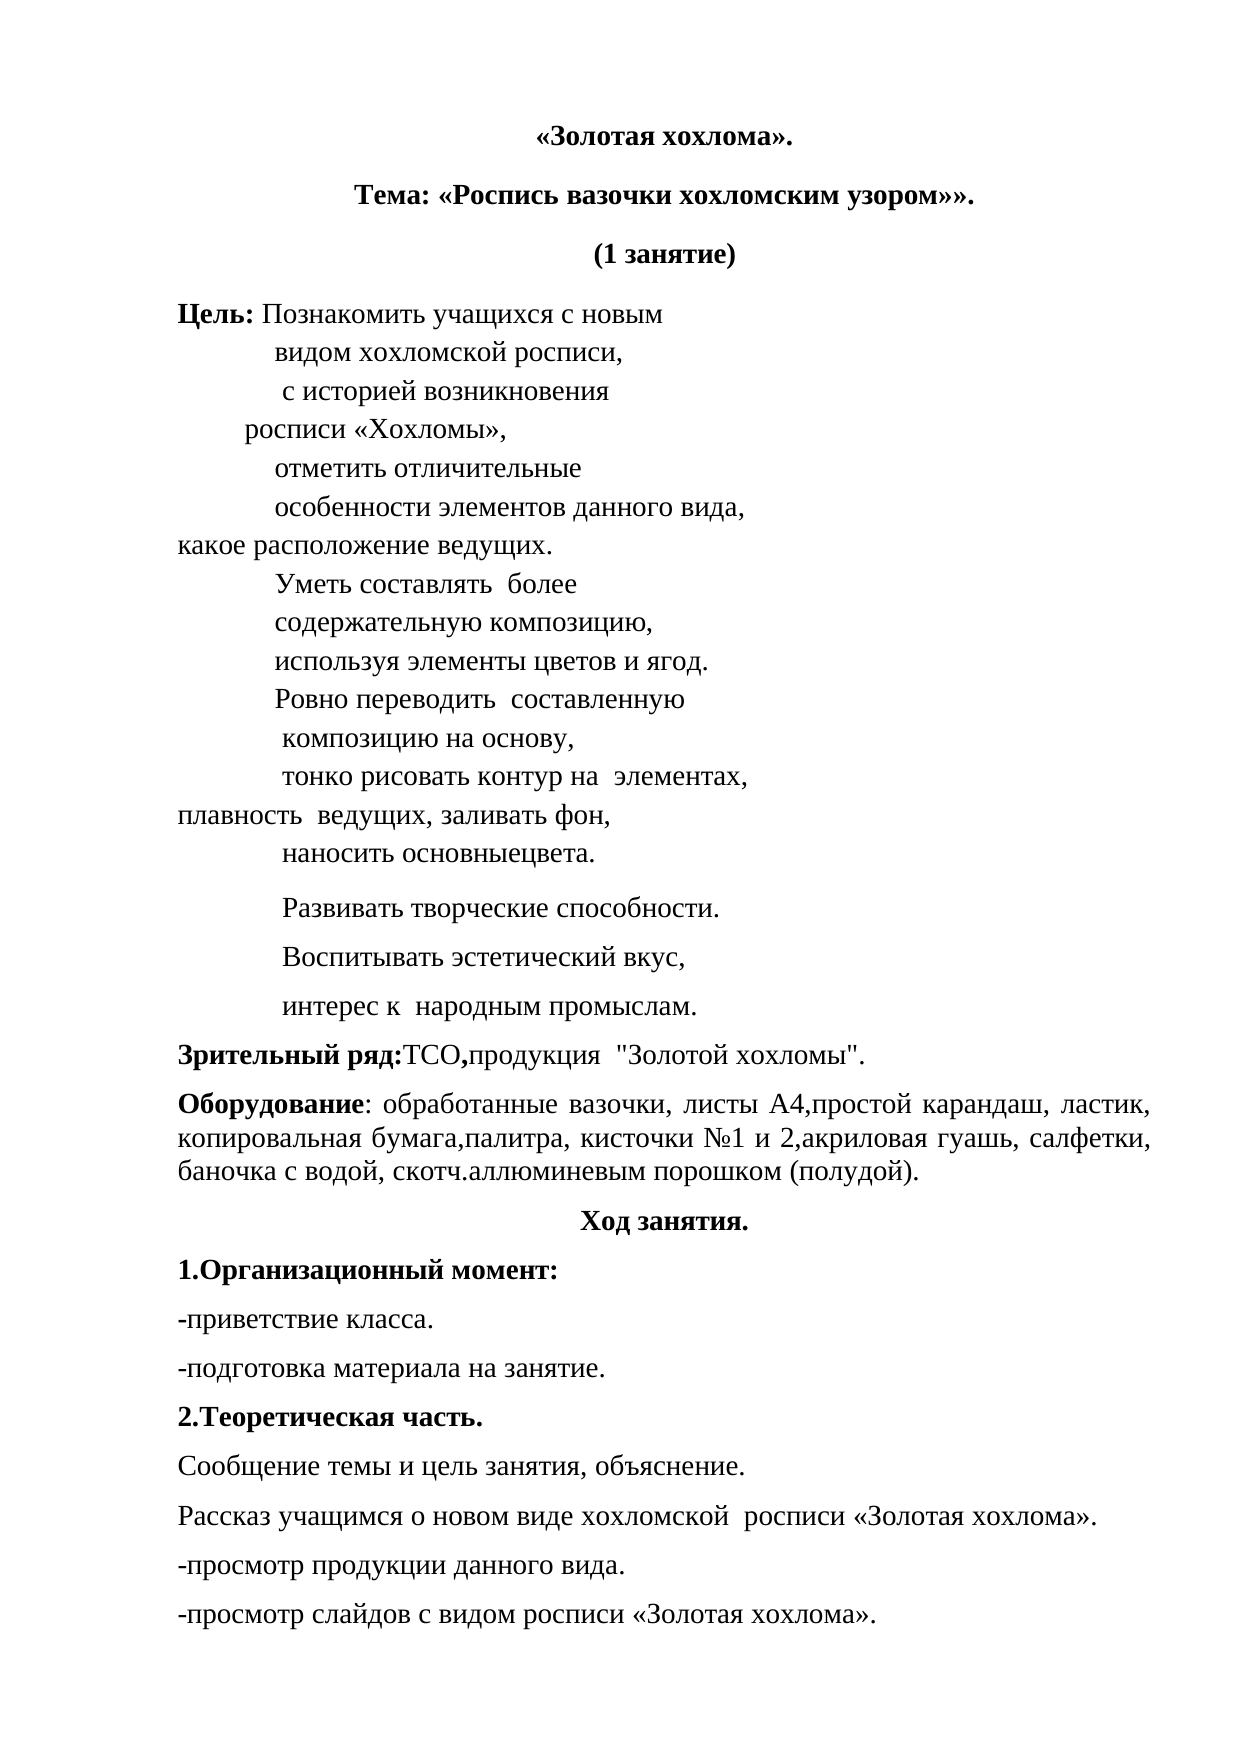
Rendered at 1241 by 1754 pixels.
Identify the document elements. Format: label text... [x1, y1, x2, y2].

text какое расположение ведущих. [177, 527, 1152, 561]
text используя элементы цветов и ягод. [177, 643, 1152, 677]
text (1 занятие) [177, 237, 1152, 270]
text с историей возникновения [177, 373, 1152, 407]
text тонко рисовать контур на элементах, [177, 759, 1152, 792]
text особенности элементов данного вида, [177, 489, 1152, 522]
text Оборудование: обработанные вазочки, листы А4,простой карандаш, ластик, копировальная бумага,палитра, кисточки №1 и 2,акриловая гуашь, салфетки, баночка с водой, скотч.аллюминевым порошком (полудой). [177, 1087, 1152, 1187]
text -просмотр продукции данного вида. [177, 1547, 1152, 1581]
text Воспитывать эстетический вкус, [177, 939, 1152, 973]
text отметить отличительные [177, 450, 1152, 484]
text «Золотая хохлома». [177, 118, 1152, 152]
text видом хохломской росписи, [177, 335, 1152, 368]
text содержательную композицию, [177, 604, 1152, 638]
text -подготовка материала на занятие. [177, 1350, 1152, 1384]
text наносить основныецвета. [177, 836, 1152, 869]
text Цель: Познакомить учащихся с новым [177, 296, 1152, 330]
text Ход занятия. [177, 1203, 1152, 1236]
text композицию на основу, [177, 720, 1152, 754]
text Зрительный ряд:ТСО,продукция "Золотой хохломы". [177, 1037, 1152, 1071]
text росписи «Хохломы», [177, 412, 1152, 445]
text интерес к народным промыслам. [177, 988, 1152, 1022]
text Уметь составлять более [177, 566, 1152, 599]
text 1.Организационный момент: [177, 1252, 1152, 1286]
text Рассказ учащимся о новом виде хохломской росписи «Золотая хохлома». [177, 1498, 1152, 1531]
text плавность ведущих, заливать фон, [177, 797, 1152, 831]
text -просмотр слайдов с видом росписи «Золотая хохлома». [177, 1596, 1152, 1630]
text Сообщение темы и цель занятия, объяснение. [177, 1449, 1152, 1482]
text 2.Теоретическая часть. [177, 1399, 1152, 1433]
text Развивать творческие способности. [177, 890, 1152, 923]
text Ровно переводить составленную [177, 682, 1152, 715]
text -приветствие класса. [177, 1301, 1152, 1335]
text Тема: «Роспись вазочки хохломским узором»». [177, 177, 1152, 211]
